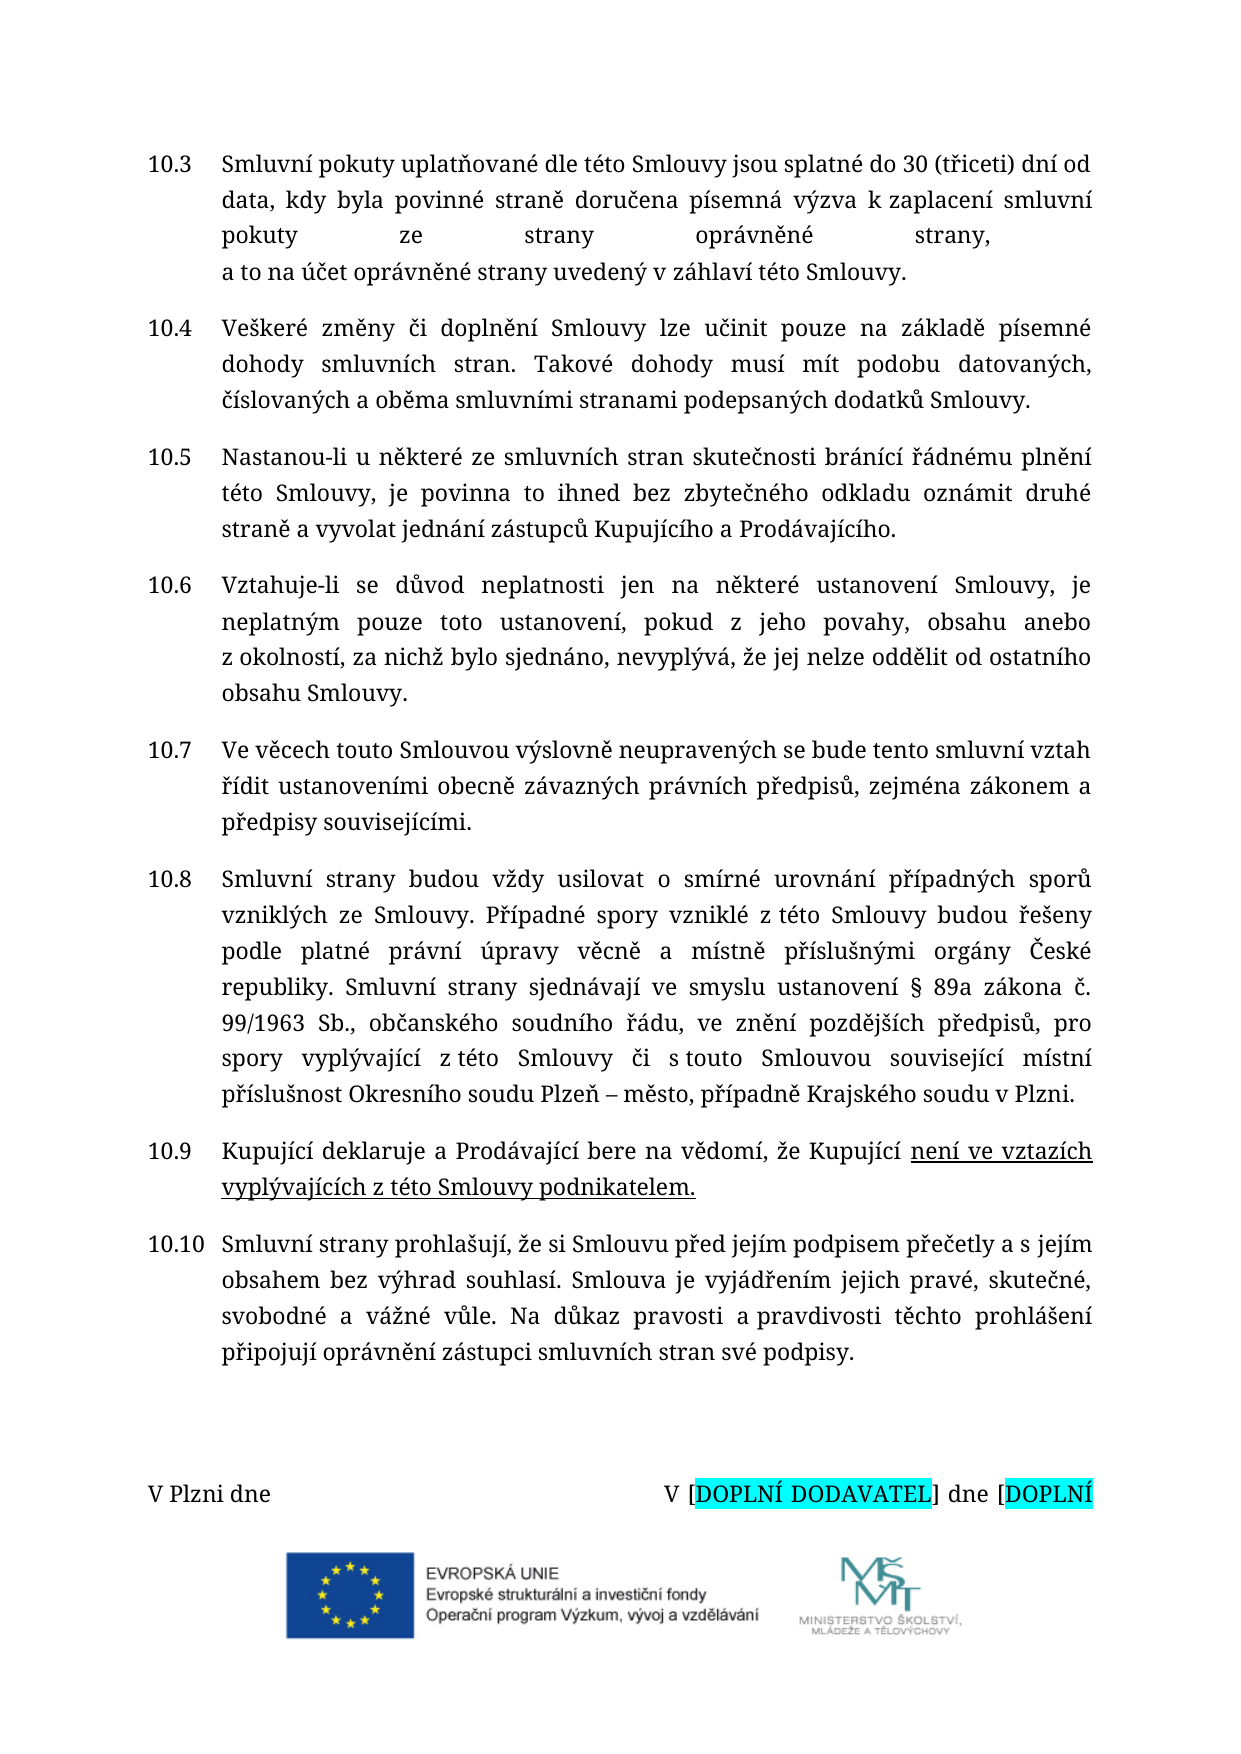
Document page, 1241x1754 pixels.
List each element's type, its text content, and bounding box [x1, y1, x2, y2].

text V Plzni dne V [DOPLNÍ DODAVATEL] dne [DOPLNÍ DODAVATEL] [148, 1478, 695, 1509]
subtitle Smluvní pokuty uplatňované dle této Smlouvy jsou splatné do 30 (třiceti) dní od data, kdy byla povinné straně doručena písemná výzva k zaplacení smluvní pokuty ze strany oprávněné strany, a to na účet oprávněné strany uvedený v záhlaví této Smlouvy. [148, 148, 1093, 287]
subtitle Smluvní strany prohlašují, že si Smlouvu před jejím podpisem přečetly a s jejím obsahem bez výhrad souhlasí. Smlouva je vyjádřením jejich pravé, skutečné, svobodné a vážné vůle. Na důkaz pravosti a pravdivosti těchto prohlášení připojují oprávnění zástupci smluvních stran své podpisy. [148, 1228, 1093, 1367]
subtitle Smluvní strany budou vždy usilovat o smírné urovnání případných sporů vzniklých ze Smlouvy. Případné spory vzniklé z této Smlouvy budou řešeny podle platné právní úpravy věcně a místně příslušnými orgány České republiky. Smluvní strany sjednávají ve smyslu ustanovení § 89a zákona č. 99/1963 Sb., občanského soudního řádu, ve znění pozdějších předpisů, pro spory vyplývající z této Smlouvy či s touto Smlouvou související místní příslušnost Okresního soudu Plzeň – město, případně Krajského soudu v Plzni. [148, 863, 1093, 1109]
picture [242, 1511, 999, 1681]
subtitle Ve věcech touto Smlouvou výslovně neupravených se bude tento smluvní vztah řídit ustanoveními obecně závazných právních předpisů, zejména zákonem a předpisy souvisejícími. [148, 734, 1093, 837]
subtitle Kupující deklaruje a Prodávající bere na vědomí, že Kupující není ve vztazích vyplývajících z této Smlouvy podnikatelem. [148, 1135, 1093, 1202]
subtitle Veškeré změny či doplnění Smlouvy lze učinit pouze na základě písemné dohody smluvních stran. Takové dohody musí mít podobu datovaných, číslovaných a oběma smluvními stranami podepsaných dodatků Smlouvy. [148, 312, 1093, 415]
subtitle Nastanou-li u některé ze smluvních stran skutečnosti bránící řádnému plnění této Smlouvy, je povinna to ihned bez zbytečného odkladu oznámit druhé straně a vyvolat jednání zástupců Kupujícího a Prodávajícího. [148, 441, 1093, 544]
subtitle Vztahuje-li se důvod neplatnosti jen na některé ustanovení Smlouvy, je neplatným pouze toto ustanovení, pokud z jeho povahy, obsahu anebo z okolností, za nichž bylo sjednáno, nevyplývá, že jej nelze oddělit od ostatního obsahu Smlouvy. [148, 569, 1093, 708]
